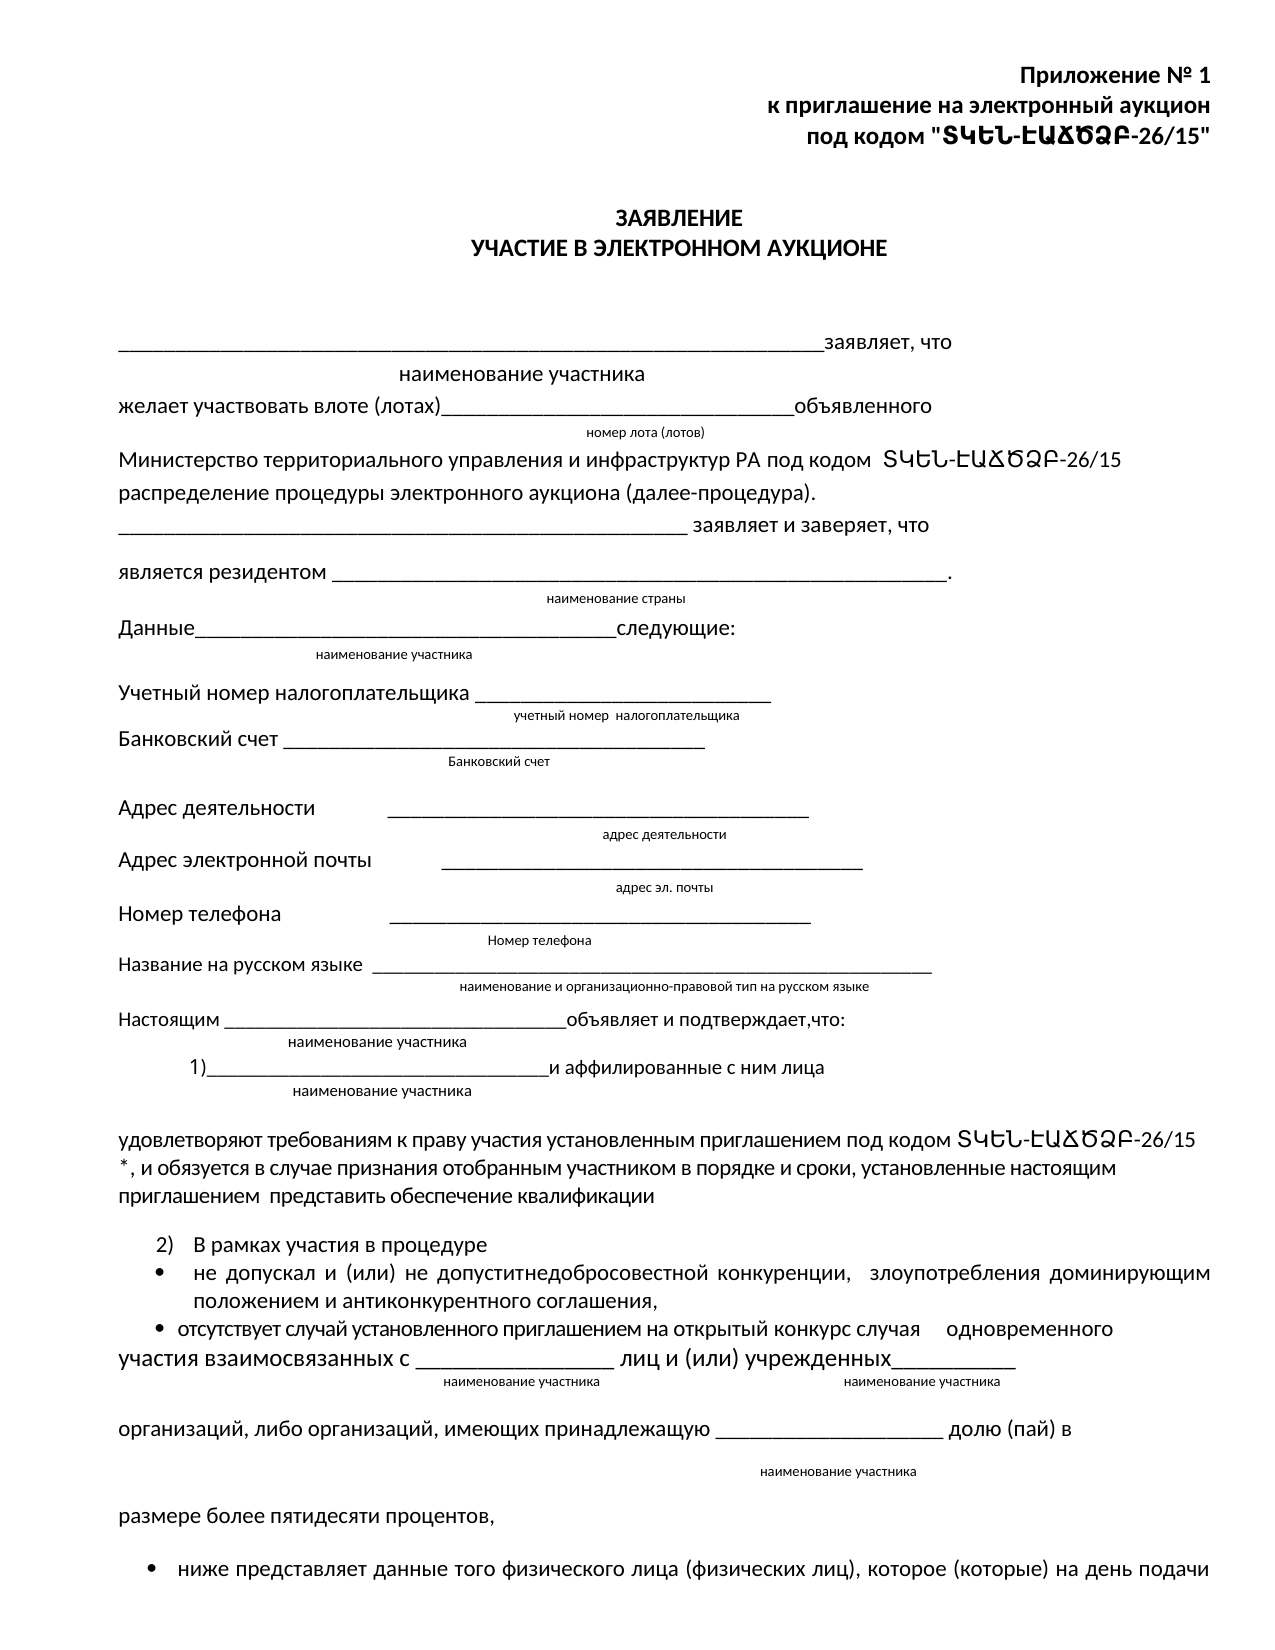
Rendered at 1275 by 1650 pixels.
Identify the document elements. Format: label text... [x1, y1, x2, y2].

text Название на русском языке ______________________________________________________ [118, 951, 1211, 977]
text наименование участника [118, 1080, 1211, 1101]
text удовлетворяют требованиям к праву участия установленным приглашением под кодом ՏԿԵՆ-ԷԱՃԾՁԲ-26/15 *, и обязуется в случае признания отобранным участником в порядке и сроки, установленные настоящим приглашением представить обеспечение квалификации [118, 1125, 1211, 1209]
text Банковский счет [118, 752, 1211, 770]
text адрес деятельности [118, 825, 1211, 843]
list отсутствует случай установленного приглашением на открытый конкурс случая одновременного [156, 1314, 1211, 1342]
text __________________________________________________ заявляет и заверяет, что [118, 510, 1211, 538]
text наименование участника [399, 359, 1211, 387]
text под кодом "ՏԿԵՆ-ԷԱՃԾՁԲ-26/15" [148, 120, 1211, 151]
text наименование участника [118, 1462, 1211, 1480]
text наименование участника наименование участника [443, 1372, 1211, 1390]
text размере более пятидесяти процентов, [118, 1501, 1211, 1529]
list не допускал и (или) не допуститнедобросовестной конкуренции, злоупотребления доминирующим положением и антиконкурентного соглашения, [156, 1258, 1211, 1314]
list В рамках участия в процедуре [156, 1230, 1211, 1258]
text Банковский счет _____________________________________ [118, 724, 1211, 752]
text Адрес электронной почты _____________________________________ [118, 846, 1211, 874]
text ______________________________________________________________заявляет, что [118, 327, 1211, 355]
text адрес эл. почты [118, 878, 1211, 896]
text Приложение № 1 [118, 59, 1211, 89]
text Номер телефона [487, 931, 1211, 949]
text учетный номер налогоплательщика [118, 706, 1211, 724]
text участия взаимосвязанных с ________________ лиц и (или) учрежденных__________ [118, 1342, 1211, 1372]
text Учетный номер налогоплательщика __________________________ [118, 678, 1211, 706]
text желает участвовать влоте (лотах)_______________________________объявленного [118, 391, 1211, 419]
text является резидентом ______________________________________________________. [118, 557, 1211, 585]
text к приглашение на электронный аукцион [148, 89, 1211, 120]
text распределение процедуры электронного аукциона (далее-процедура). [118, 478, 1211, 506]
text 1)_________________________________и аффилированные с ним лица [118, 1052, 1211, 1080]
text Данные_____________________________________следующие: [118, 613, 1211, 641]
text ЗАЯВЛЕНИЕ [148, 202, 1211, 232]
text Адрес деятельности _____________________________________ [118, 793, 1211, 821]
text наименование участника [118, 645, 1211, 663]
text Министерство территориального управления и инфраструктур РА под кодом ՏԿԵՆ-ԷԱՃԾՁԲ-26/15 [118, 445, 1211, 473]
text наименование страны [546, 589, 1211, 607]
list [148, 1554, 1211, 1582]
text Номер телефона _____________________________________ [118, 899, 1211, 927]
text УЧАСТИЕ В ЭЛЕКТРОННОМ АУКЦИОНЕ [148, 232, 1211, 263]
text номер лота (лотов) [576, 423, 1211, 441]
text Настоящим _________________________________объявляет и подтверждает,что: [118, 1006, 1211, 1032]
text наименование участника [118, 1032, 1211, 1052]
text наименование и организационно-правовой тип на русском языке [118, 977, 1211, 994]
text организаций, либо организаций, имеющих принадлежащую ____________________ долю (пай) в [118, 1414, 1211, 1442]
